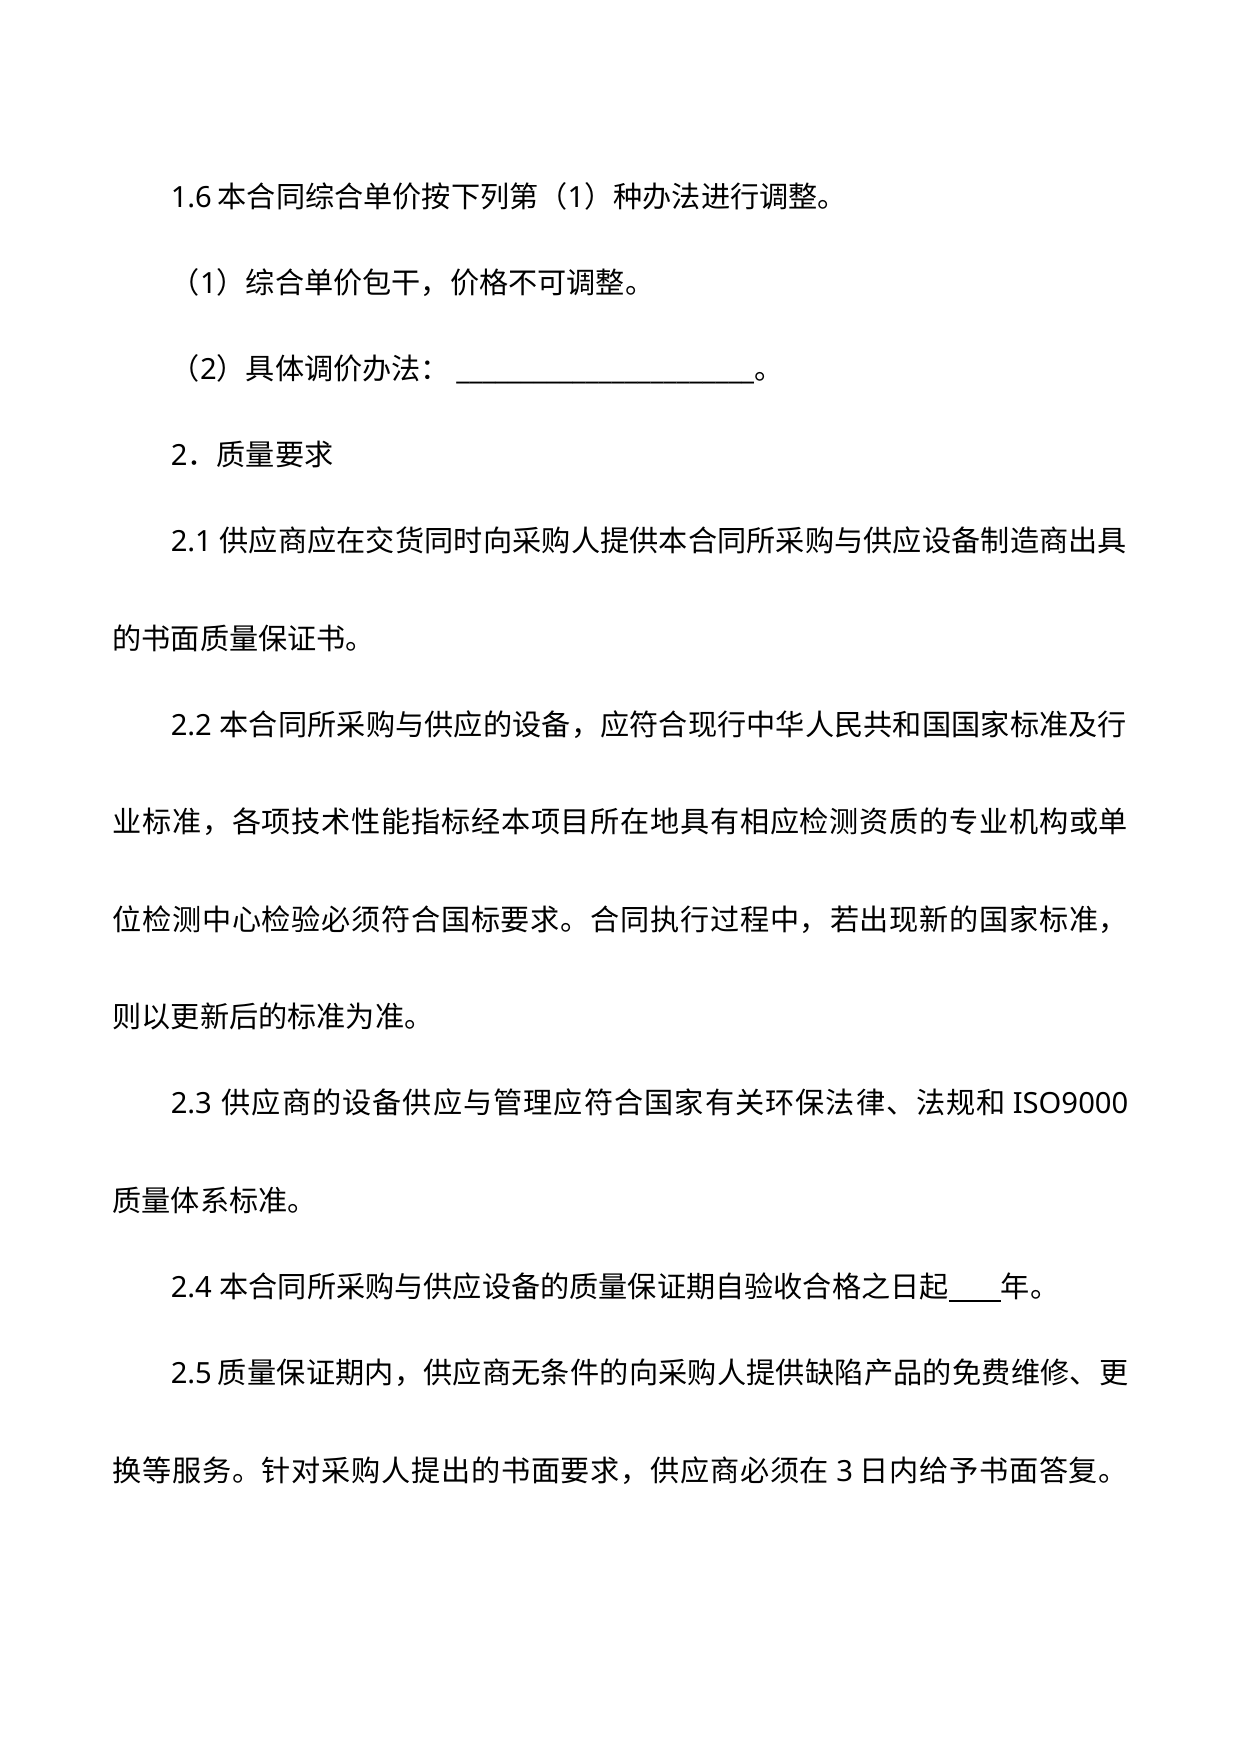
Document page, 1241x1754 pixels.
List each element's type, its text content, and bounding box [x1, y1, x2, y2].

text 2.4 本合同所采购与供应设备的质量保证期自验收合格之日起 年。 [112, 1252, 1128, 1317]
text 2.3 供应商的设备供应与管理应符合国家有关环保法律、法规和ISO9000质量体系标准。 [112, 1069, 1128, 1231]
text （2）具体调价办法： _______________________。 [112, 334, 1128, 399]
text 2.1 供应商应在交货同时向采购人提供本合同所采购与供应设备制造商出具的书面质量保证书。 [112, 507, 1128, 669]
text （1）综合单价包干，价格不可调整。 [112, 248, 1128, 313]
text 1.6本合同综合单价按下列第（1）种办法进行调整。 [112, 162, 1128, 227]
text 2.2 本合同所采购与供应的设备，应符合现行中华人民共和国国家标准及行业标准，各项技术性能指标经本项目所在地具有相应检测资质的专业机构或单位检测中心检验必须符合国标要求。合同执行过程中，若出现新的国家标准，则以更新后的标准为准。 [112, 690, 1128, 1048]
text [112, 1339, 1128, 1501]
text 2．质量要求 [112, 420, 1128, 485]
